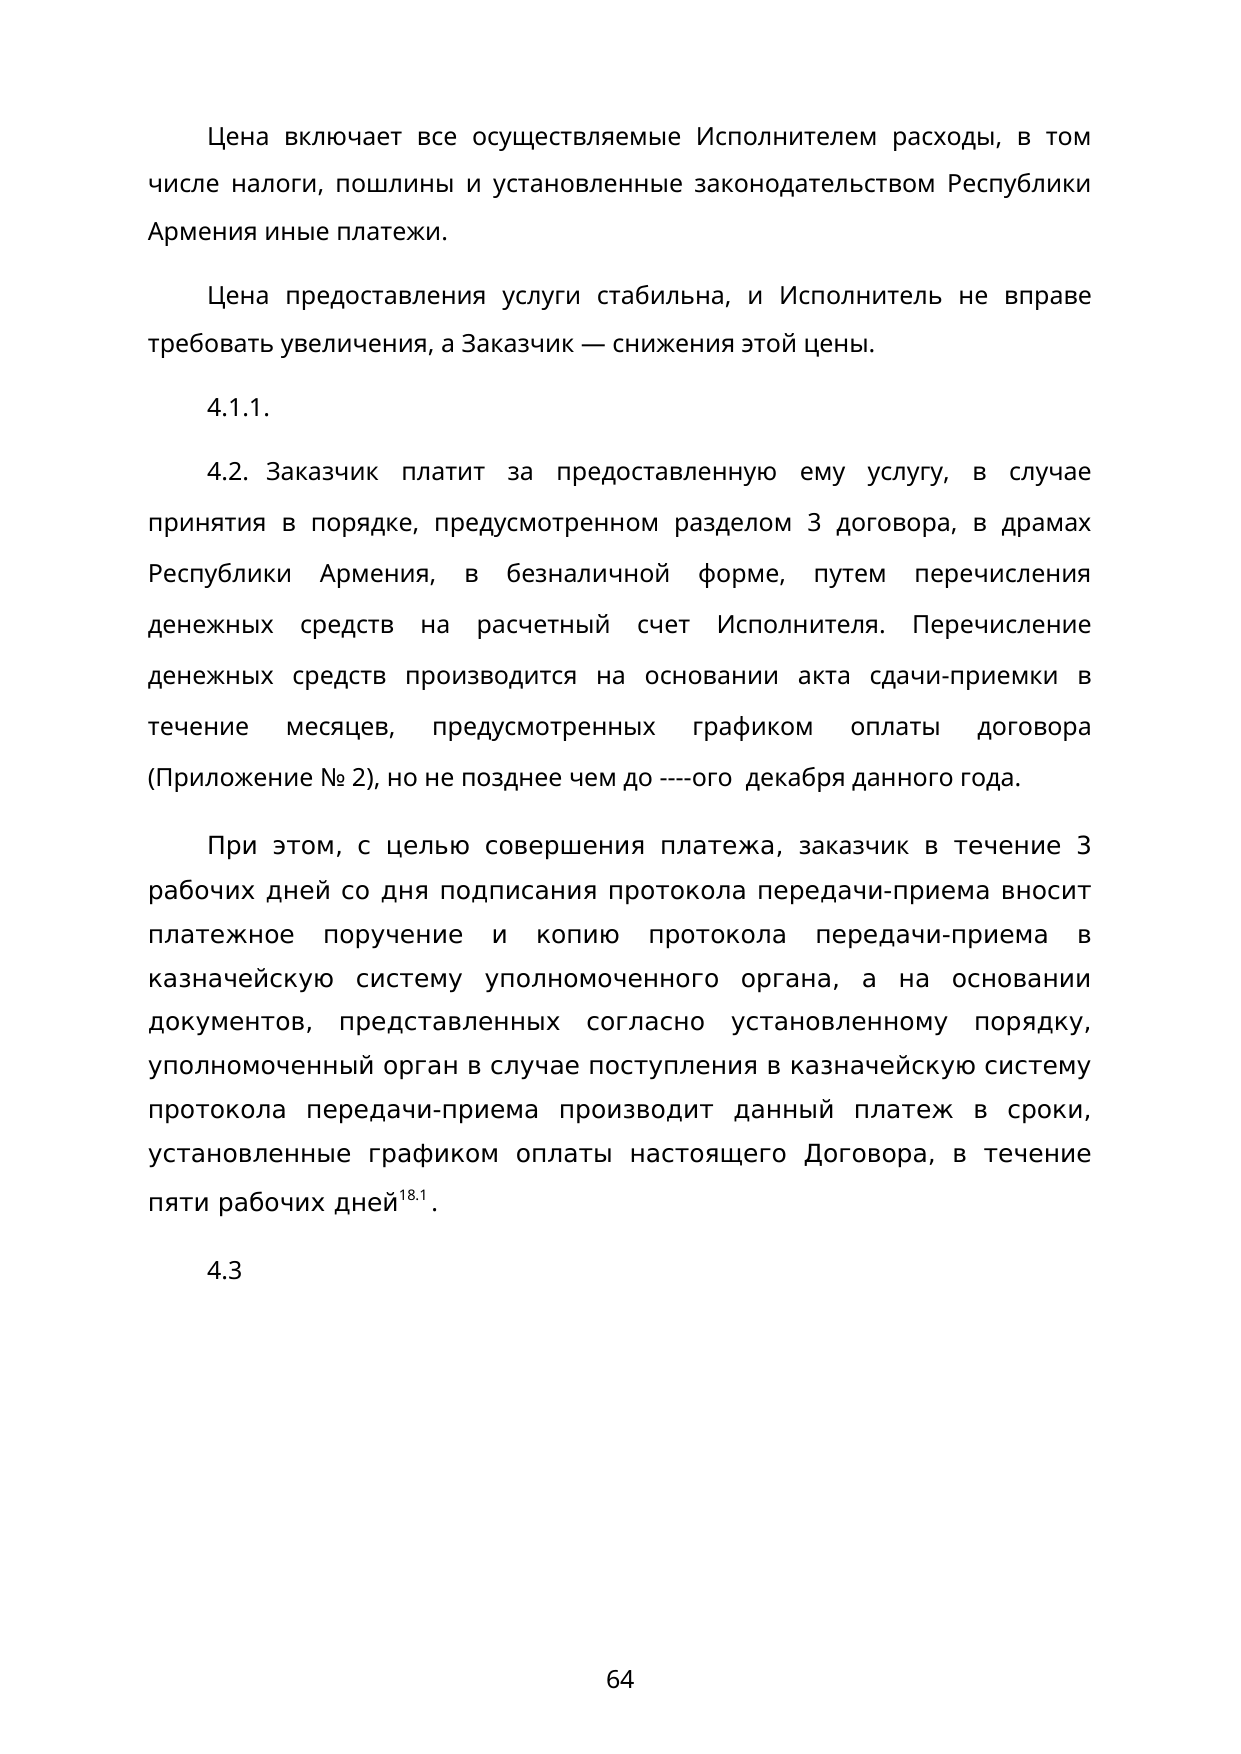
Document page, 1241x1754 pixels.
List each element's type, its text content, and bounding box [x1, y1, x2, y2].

text Цена предоставления услуги стабильна, и Исполнитель не вправе требовать увеличения, а Заказчик — снижения этой цены. [148, 278, 1092, 359]
text При этом, с целью совершения платежа, заказчик в течение 3 рабочих дней со дня подписания протокола передачи-приема вносит платежное поручение и копию протокола передачи-приема в казначейскую систему уполномоченного органа, а на основании документов, представленных согласно установленному порядку, уполномоченный орган в случае поступления в казначейскую систему протокола передачи-приема производит данный платеж в сроки, установленные графиком օплаты настоящего Договора, в течение пяти рабочих дней18.1 . [148, 828, 1092, 1219]
text 4.1.1. [148, 389, 1092, 423]
text 4.2. Заказчик платит за предоставленную ему услугу, в случае принятия в порядке, предусмотренном разделом 3 договора, в драмах Республики Армения, в безналичной форме, путем перечисления денежных средств на расчетный счет Исполнителя. Перечисление денежных средств производится на основании акта сдачи-приемки в течение месяцев, предусмотренных графиком оплаты договора (Приложение № 2), но не позднее чем до ----ого декабря данного года. [148, 454, 1092, 794]
text Цена включает все осуществляемые Исполнителем расходы, в том числе налоги, пошлины и установленные законодательством Республики Армения иные платежи. [148, 118, 1092, 247]
text 4.3 [148, 1253, 1092, 1287]
